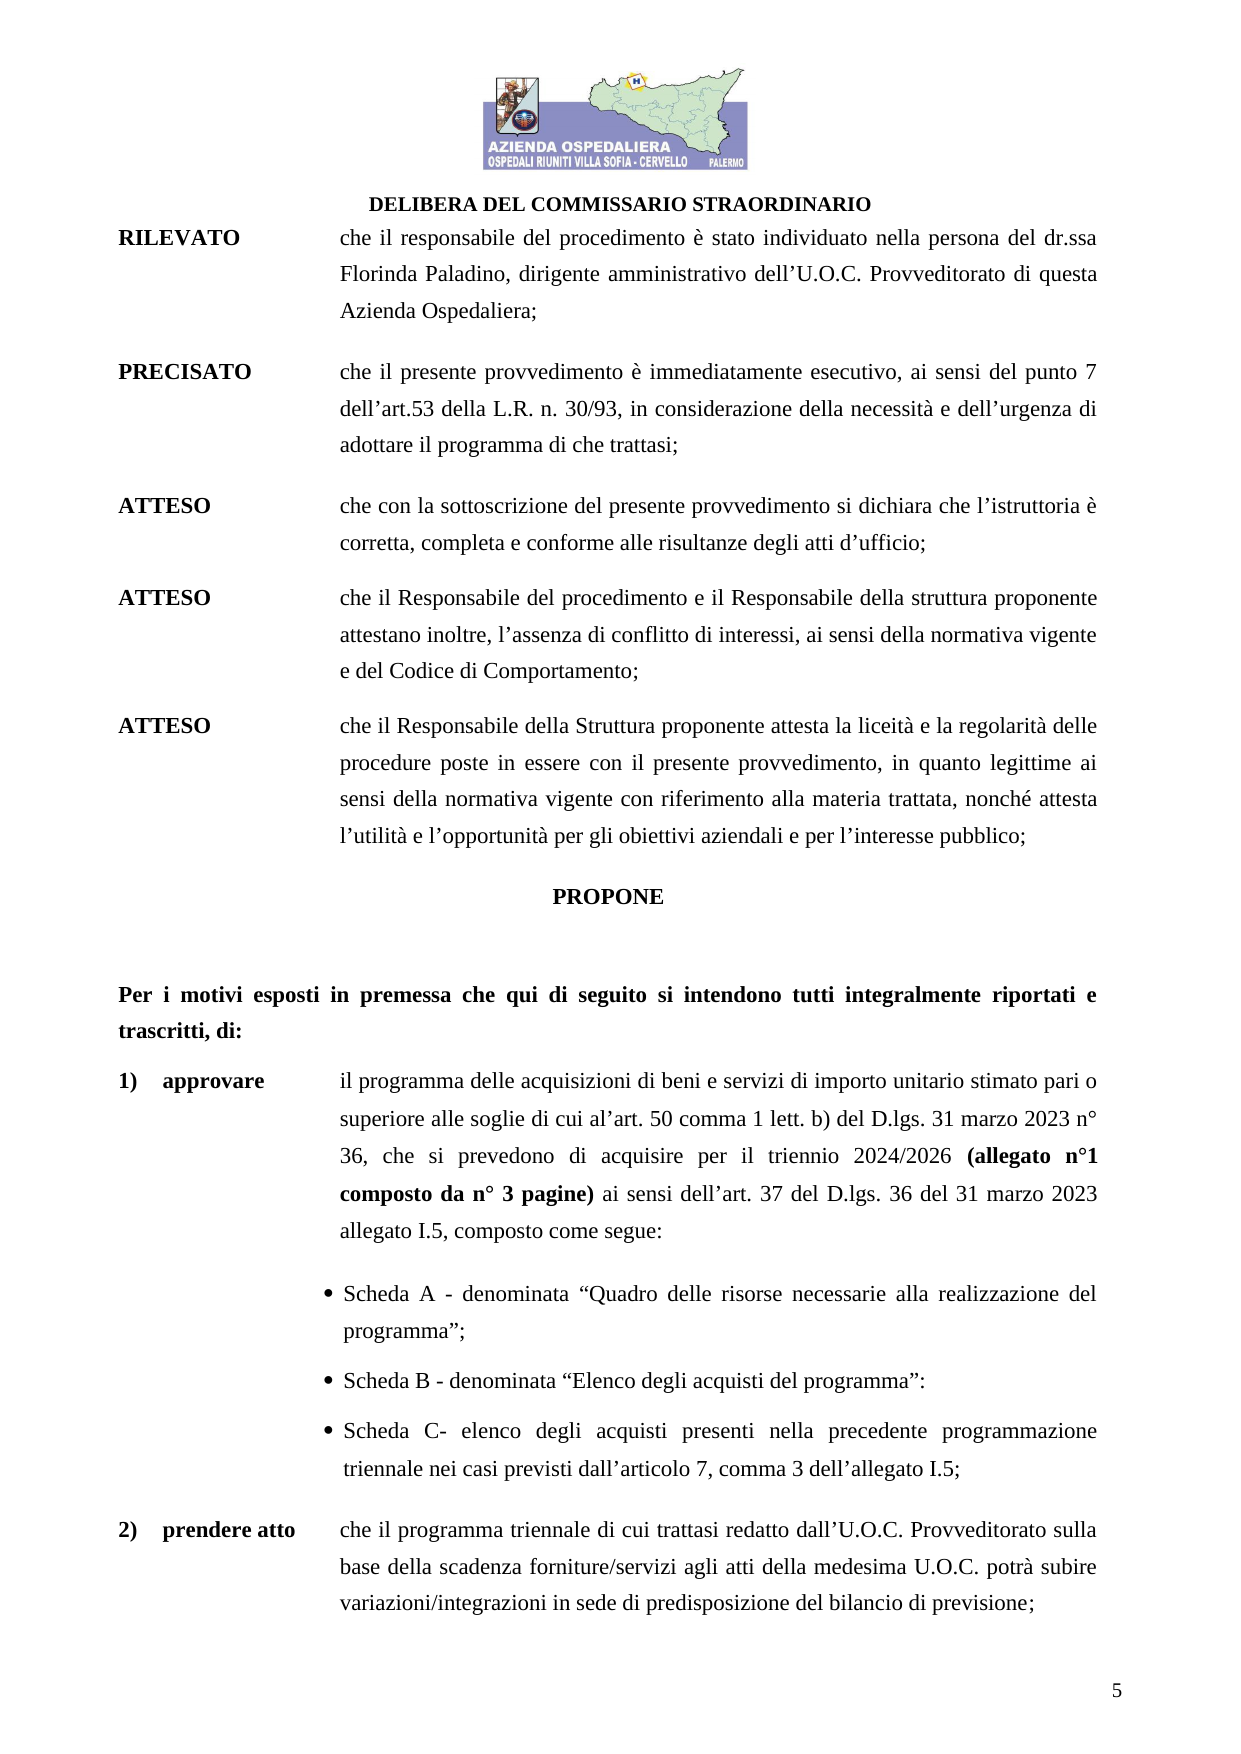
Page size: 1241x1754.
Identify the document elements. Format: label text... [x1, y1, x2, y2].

text PROPONE [118, 875, 1098, 912]
picture [473, 63, 757, 175]
list Scheda B - denominata “Elenco degli acquisti del programma”: [324, 1359, 1098, 1396]
list approvare il programma delle acquisizioni di beni e servizi di importo unitario stimato pari o superiore alle soglie di cui al’art. 50 comma 1 lett. b) del D.lgs. 31 marzo 2023 n° 36, che si prevedono di acquisire per il triennio 2024/2026 (allegato n°1 composto da n° 3 pagine) ai sensi dell’art. 37 del D.lgs. 36 del 31 marzo 2023 allegato I.5, composto come segue: [118, 1059, 1098, 1246]
list Scheda A - denominata “Quadro delle risorse necessarie alla realizzazione del programma”; [324, 1271, 1098, 1346]
text ATTESO che con la sottoscrizione del presente provvedimento si dichiara che l’istruttoria è corretta, completa e conforme alle risultanze degli atti d’ufficio; [118, 485, 1098, 558]
text RILEVATO che il responsabile del procedimento è stato individuato nella persona del dr.ssa Florinda Paladino, dirigente amministrativo dell’U.O.C. Provveditorato di questa Azienda Ospedaliera; [118, 216, 1098, 325]
text ATTESO che il Responsabile della Struttura proponente attesta la liceità e la regolarità delle procedure poste in essere con il presente provvedimento, in quanto legittime ai sensi della normativa vigente con riferimento alla materia trattata, nonché attesta l’utilità e l’opportunità per gli obiettivi aziendali e per l’interesse pubblico; [118, 704, 1098, 850]
text PRECISATO che il presente provvedimento è immediatamente esecutivo, ai sensi del punto 7 dell’art.53 della L.R. n. 30/93, in considerazione della necessità e dell’urgenza di adottare il programma di che trattasi; [118, 350, 1098, 460]
text ATTESO che il Responsabile del procedimento e il Responsabile della struttura proponente attestano inoltre, l’assenza di conflitto di interessi, ai sensi della normativa vigente e del Codice di Comportamento; [118, 576, 1098, 686]
list Scheda C- elenco degli acquisti presenti nella precedente programmazione triennale nei casi previsti dall’articolo 7, comma 3 dell’allegato I.5; [324, 1409, 1098, 1484]
text Per i motivi esposti in premessa che qui di seguito si intendono tutti integralmente riportati e trascritti, di: [118, 973, 1098, 1046]
list prendere atto che il programma triennale di cui trattasi redatto dall’U.O.C. Provveditorato sulla base della scadenza forniture/servizi agli atti della medesima U.O.C. potrà subire variazioni/integrazioni in sede di predisposizione del bilancio di previsione; [118, 1509, 1098, 1618]
